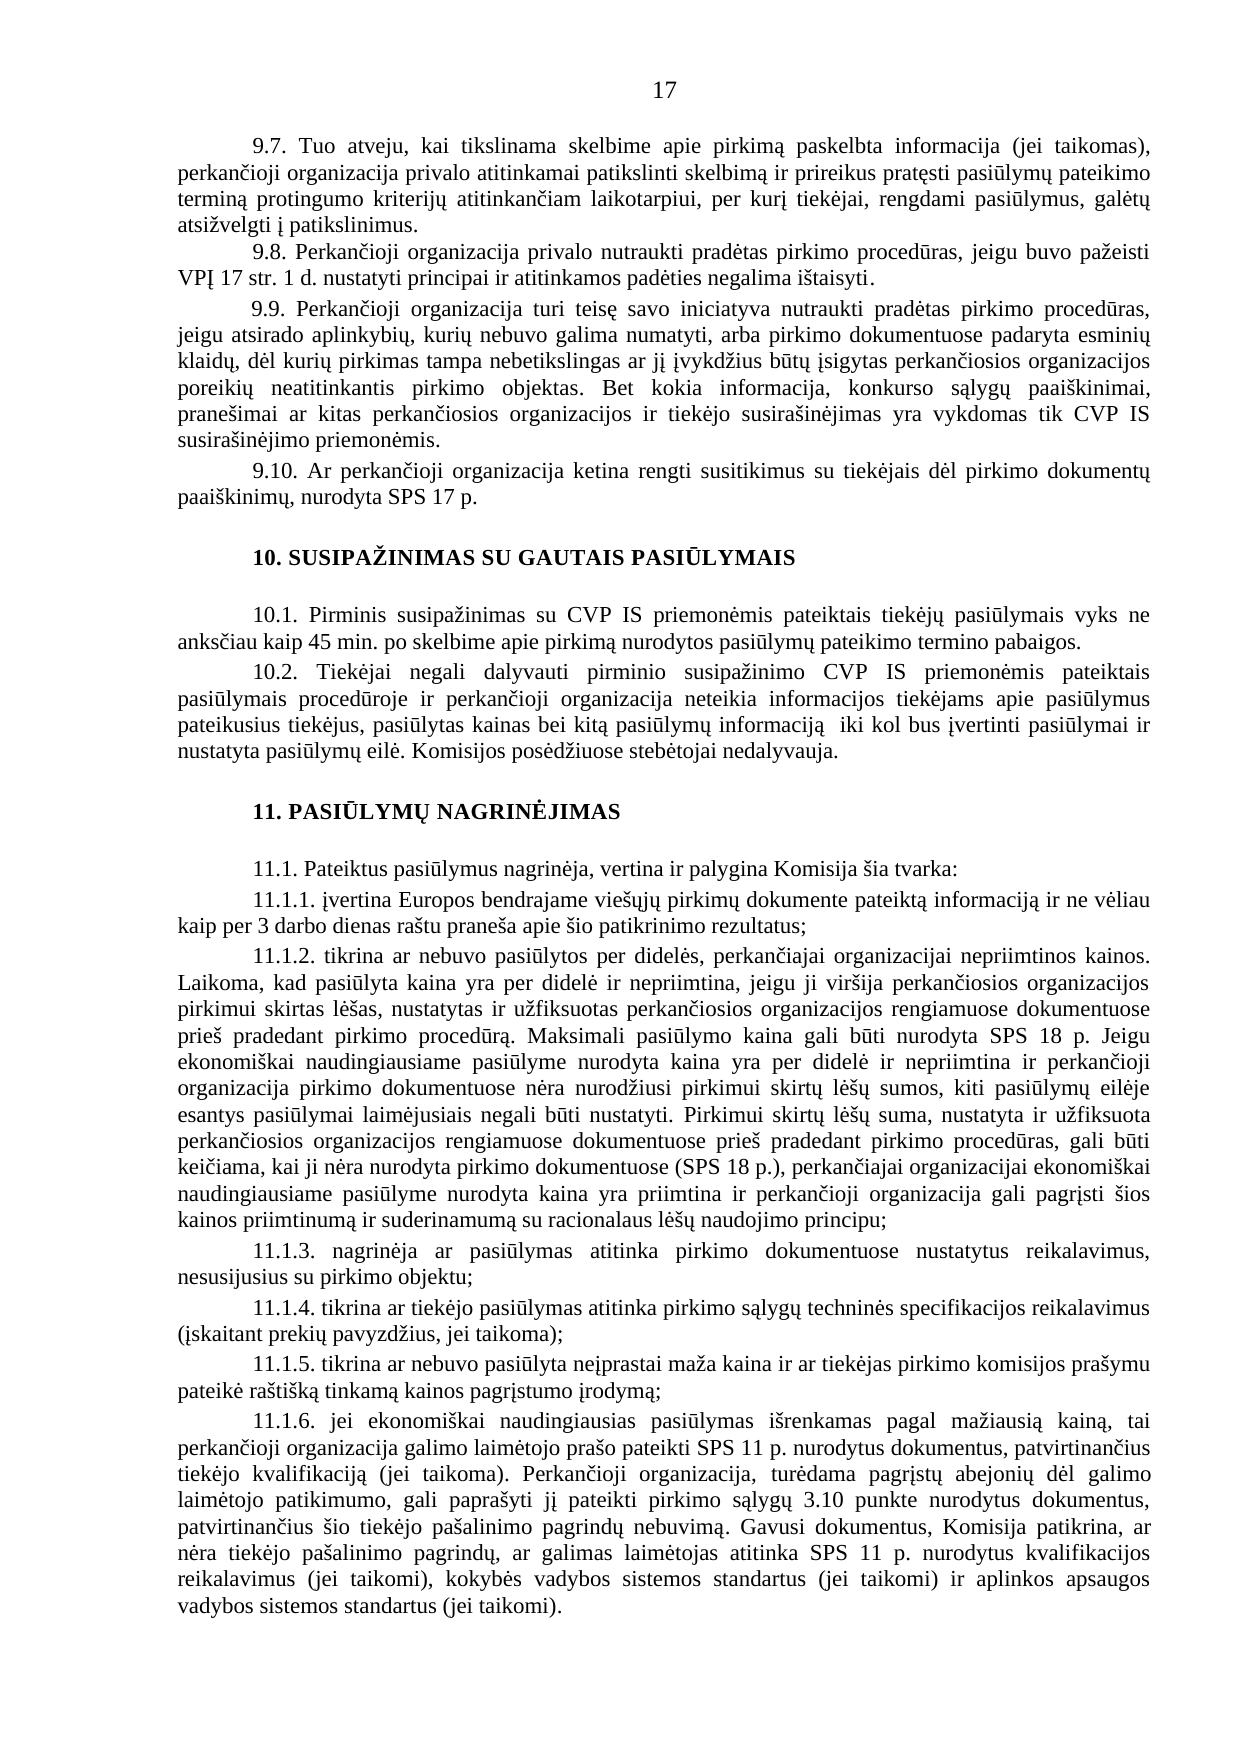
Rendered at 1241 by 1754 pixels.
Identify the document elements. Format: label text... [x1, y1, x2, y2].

text 11.1.4. tikrina ar tiekėjo pasiūlymas atitinka pirkimo sąlygų techninės specifikacijos reikalavimus (įskaitant prekių pavyzdžius, jei taikoma); [177, 1293, 1152, 1346]
text 9.9. Perkančioji organizacija turi teisę savo iniciatyva nutraukti pradėtas pirkimo procedūras, jeigu atsirado aplinkybių, kurių nebuvo galima numatyti, arba pirkimo dokumentuose padaryta esminių klaidų, dėl kurių pirkimas tampa nebetikslingas ar jį įvykdžius būtų įsigytas perkančiosios organizacijos poreikių neatitinkantis pirkimo objektas. Bet kokia informacija, konkurso sąlygų paaiškinimai, pranešimai ar kitas perkančiosios organizacijos ir tiekėjo susirašinėjimas yra vykdomas tik CVP IS susirašinėjimo priemonėmis. [177, 295, 1152, 453]
text 11.1.1. įvertina Europos bendrajame viešųjų pirkimų dokumente pateiktą informaciją ir ne vėliau kaip per 3 darbo dienas raštu praneša apie šio patikrinimo rezultatus; [177, 886, 1152, 938]
text 10.2. Tiekėjai negali dalyvauti pirminio susipažinimo CVP IS priemonėmis pateiktais pasiūlymais procedūroje ir perkančioji organizacija neteikia informacijos tiekėjams apie pasiūlymus pateikusius tiekėjus, pasiūlytas kainas bei kitą pasiūlymų informaciją iki kol bus įvertinti pasiūlymai ir nustatyta pasiūlymų eilė. Komisijos posėdžiuose stebėtojai nedalyvauja. [177, 658, 1152, 764]
text 10.1. Pirminis susipažinimas su CVP IS priemonėmis pateiktais tiekėjų pasiūlymais vyks ne anksčiau kaip 45 min. po skelbime apie pirkimą nurodytos pasiūlymų pateikimo termino pabaigos. [177, 601, 1152, 654]
text 11.1.2. tikrina ar nebuvo pasiūlytos per didelės, perkančiajai organizacijai nepriimtinos kainos. Laikoma, kad pasiūlyta kaina yra per didelė ir nepriimtina, jeigu ji viršija perkančiosios organizacijos pirkimui skirtas lėšas, nustatytas ir užfiksuotas perkančiosios organizacijos rengiamuose dokumentuose prieš pradedant pirkimo procedūrą. Maksimali pasiūlymo kaina gali būti nurodyta SPS 18 p. Jeigu ekonomiškai naudingiausiame pasiūlyme nurodyta kaina yra per didelė ir nepriimtina ir perkančioji organizacija pirkimo dokumentuose nėra nurodžiusi pirkimui skirtų lėšų sumos, kiti pasiūlymų eilėje esantys pasiūlymai laimėjusiais negali būti nustatyti. Pirkimui skirtų lėšų suma, nustatyta ir užfiksuota perkančiosios organizacijos rengiamuose dokumentuose prieš pradedant pirkimo procedūras, gali būti keičiama, kai ji nėra nurodyta pirkimo dokumentuose (SPS 18 p.), perkančiajai organizacijai ekonomiškai naudingiausiame pasiūlyme nurodyta kaina yra priimtina ir perkančioji organizacija gali pagrįsti šios kainos priimtinumą ir suderinamumą su racionalaus lėšų naudojimo principu; [177, 943, 1152, 1232]
text 11.1.3. nagrinėja ar pasiūlymas atitinka pirkimo dokumentuose nustatytus reikalavimus, nesusijusius su pirkimo objektu; [177, 1237, 1152, 1289]
text 9.7. Tuo atveju, kai tikslinama skelbime apie pirkimą paskelbta informacija (jei taikomas), perkančioji organizacija privalo atitinkamai patikslinti skelbimą ir prireikus pratęsti pasiūlymų pateikimo terminą protingumo kriterijų atitinkančiam laikotarpiui, per kurį tiekėjai, rengdami pasiūlymus, galėtų atsižvelgti į patikslinimus. [177, 132, 1152, 238]
text 11.1.5. tikrina ar nebuvo pasiūlyta neįprastai maža kaina ir ar tiekėjas pirkimo komisijos prašymu pateikė raštišką tinkamą kainos pagrįstumo įrodymą; [177, 1350, 1152, 1403]
text 11.1.6. jei ekonomiškai naudingiausias pasiūlymas išrenkamas pagal mažiausią kainą, tai perkančioji organizacija galimo laimėtojo prašo pateikti SPS 11 p. nurodytus dokumentus, patvirtinančius tiekėjo kvalifikaciją (jei taikoma). Perkančioji organizacija, turėdama pagrįstų abejonių dėl galimo laimėtojo patikimumo, gali paprašyti jį pateikti pirkimo sąlygų 3.10 punkte nurodytus dokumentus, patvirtinančius šio tiekėjo pašalinimo pagrindų nebuvimą. Gavusi dokumentus, Komisija patikrina, ar nėra tiekėjo pašalinimo pagrindų, ar galimas laimėtojas atitinka SPS 11 p. nurodytus kvalifikacijos reikalavimus (jei taikomi), kokybės vadybos sistemos standartus (jei taikomi) ir aplinkos apsaugos vadybos sistemos standartus (jei taikomi). [177, 1407, 1152, 1618]
subtitle 10. SUSIPAŽINIMAS SU GAUTAIS PASIŪLYMAIS [177, 544, 1152, 571]
text 9.8. Perkančioji organizacija privalo nutraukti pradėtas pirkimo procedūras, jeigu buvo pažeisti VPĮ 17 str. 1 d. nustatyti principai ir atitinkamos padėties negalima ištaisyti. [177, 238, 1152, 291]
text 9.10. Ar perkančioji organizacija ketina rengti susitikimus su tiekėjais dėl pirkimo dokumentų paaiškinimų, nurodyta SPS 17 p. [177, 457, 1152, 510]
subtitle 11. PASIŪLYMŲ NAGRINĖJIMAS [177, 798, 1152, 825]
text 11.1. Pateiktus pasiūlymus nagrinėja, vertina ir palygina Komisija šia tvarka: [177, 855, 1152, 882]
